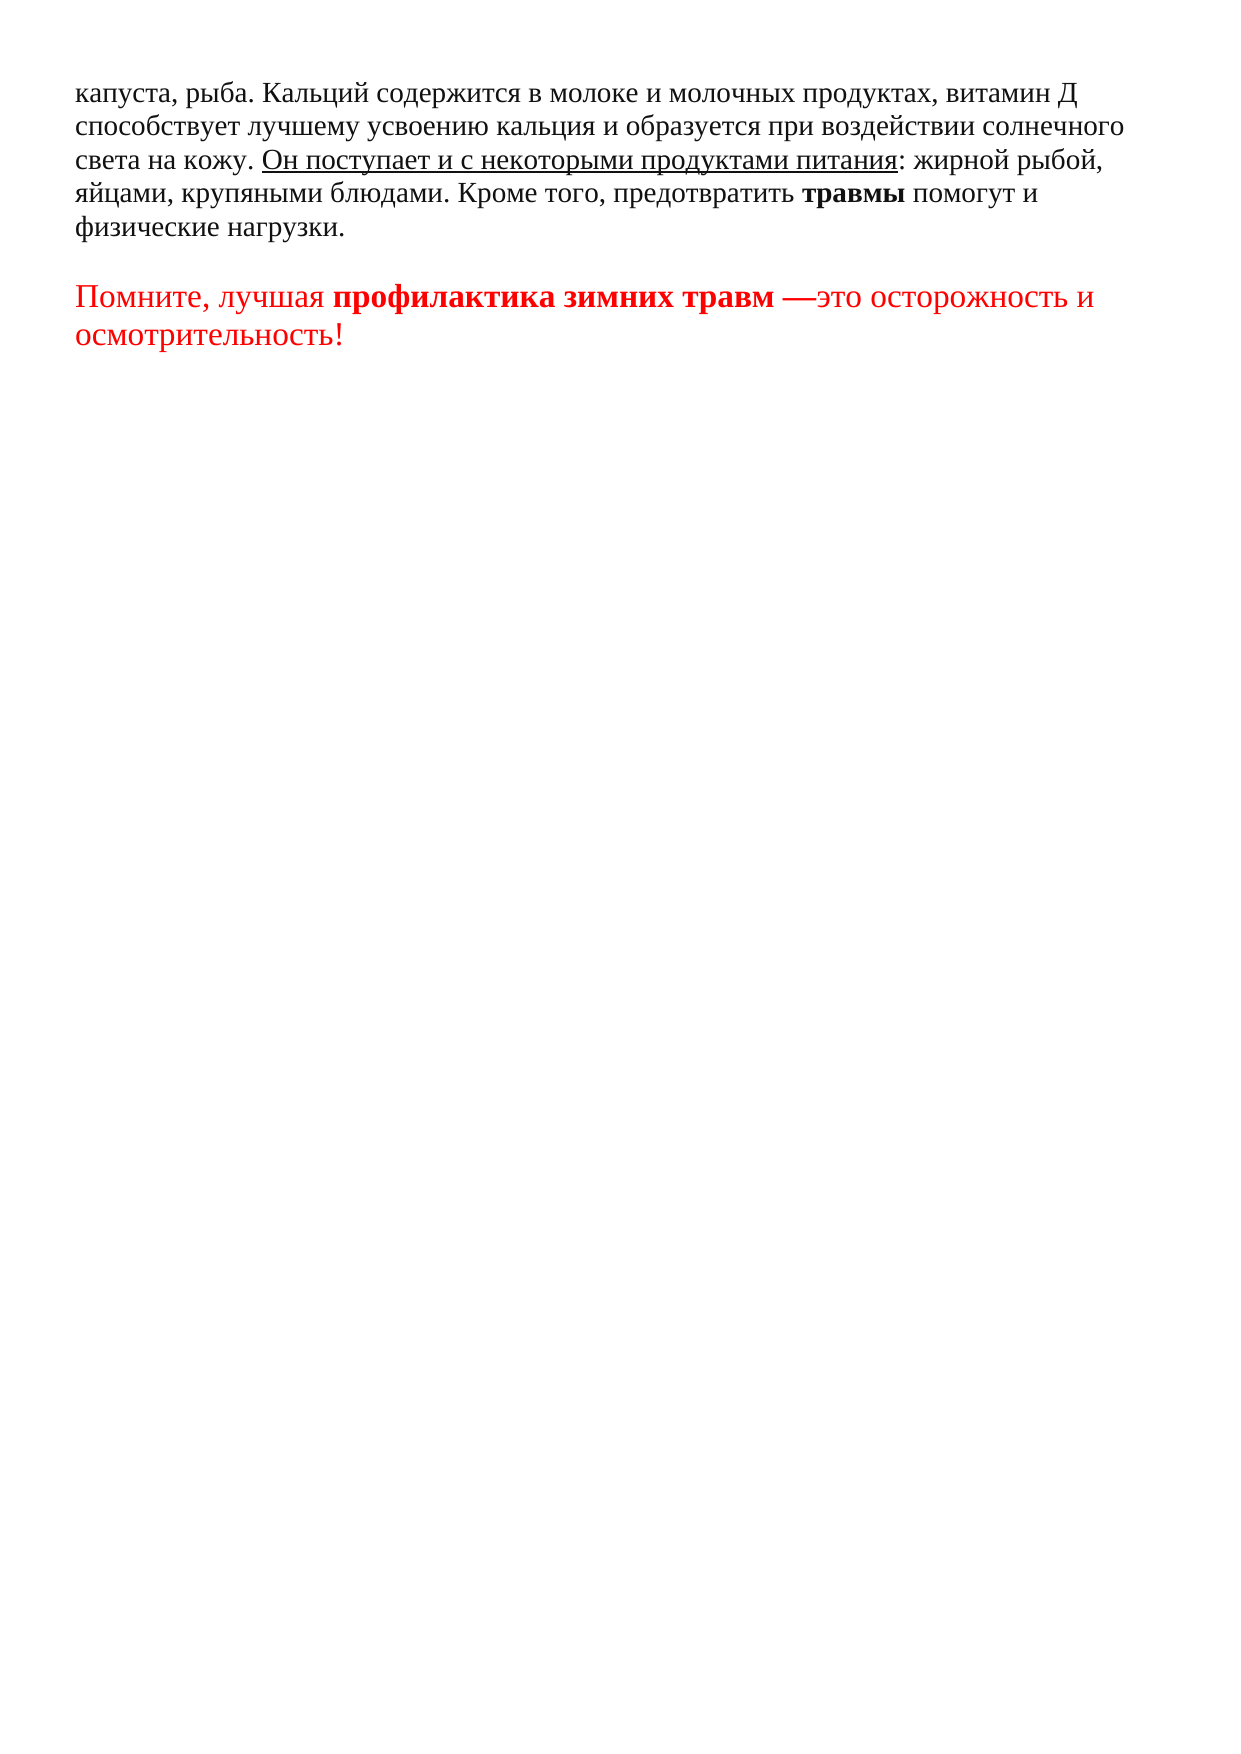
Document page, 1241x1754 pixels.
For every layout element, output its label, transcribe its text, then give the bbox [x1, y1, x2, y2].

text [75, 75, 1165, 243]
text Помните, лучшая профилактика зимних травм —это осторожность и осмотрительность! [75, 276, 1165, 353]
